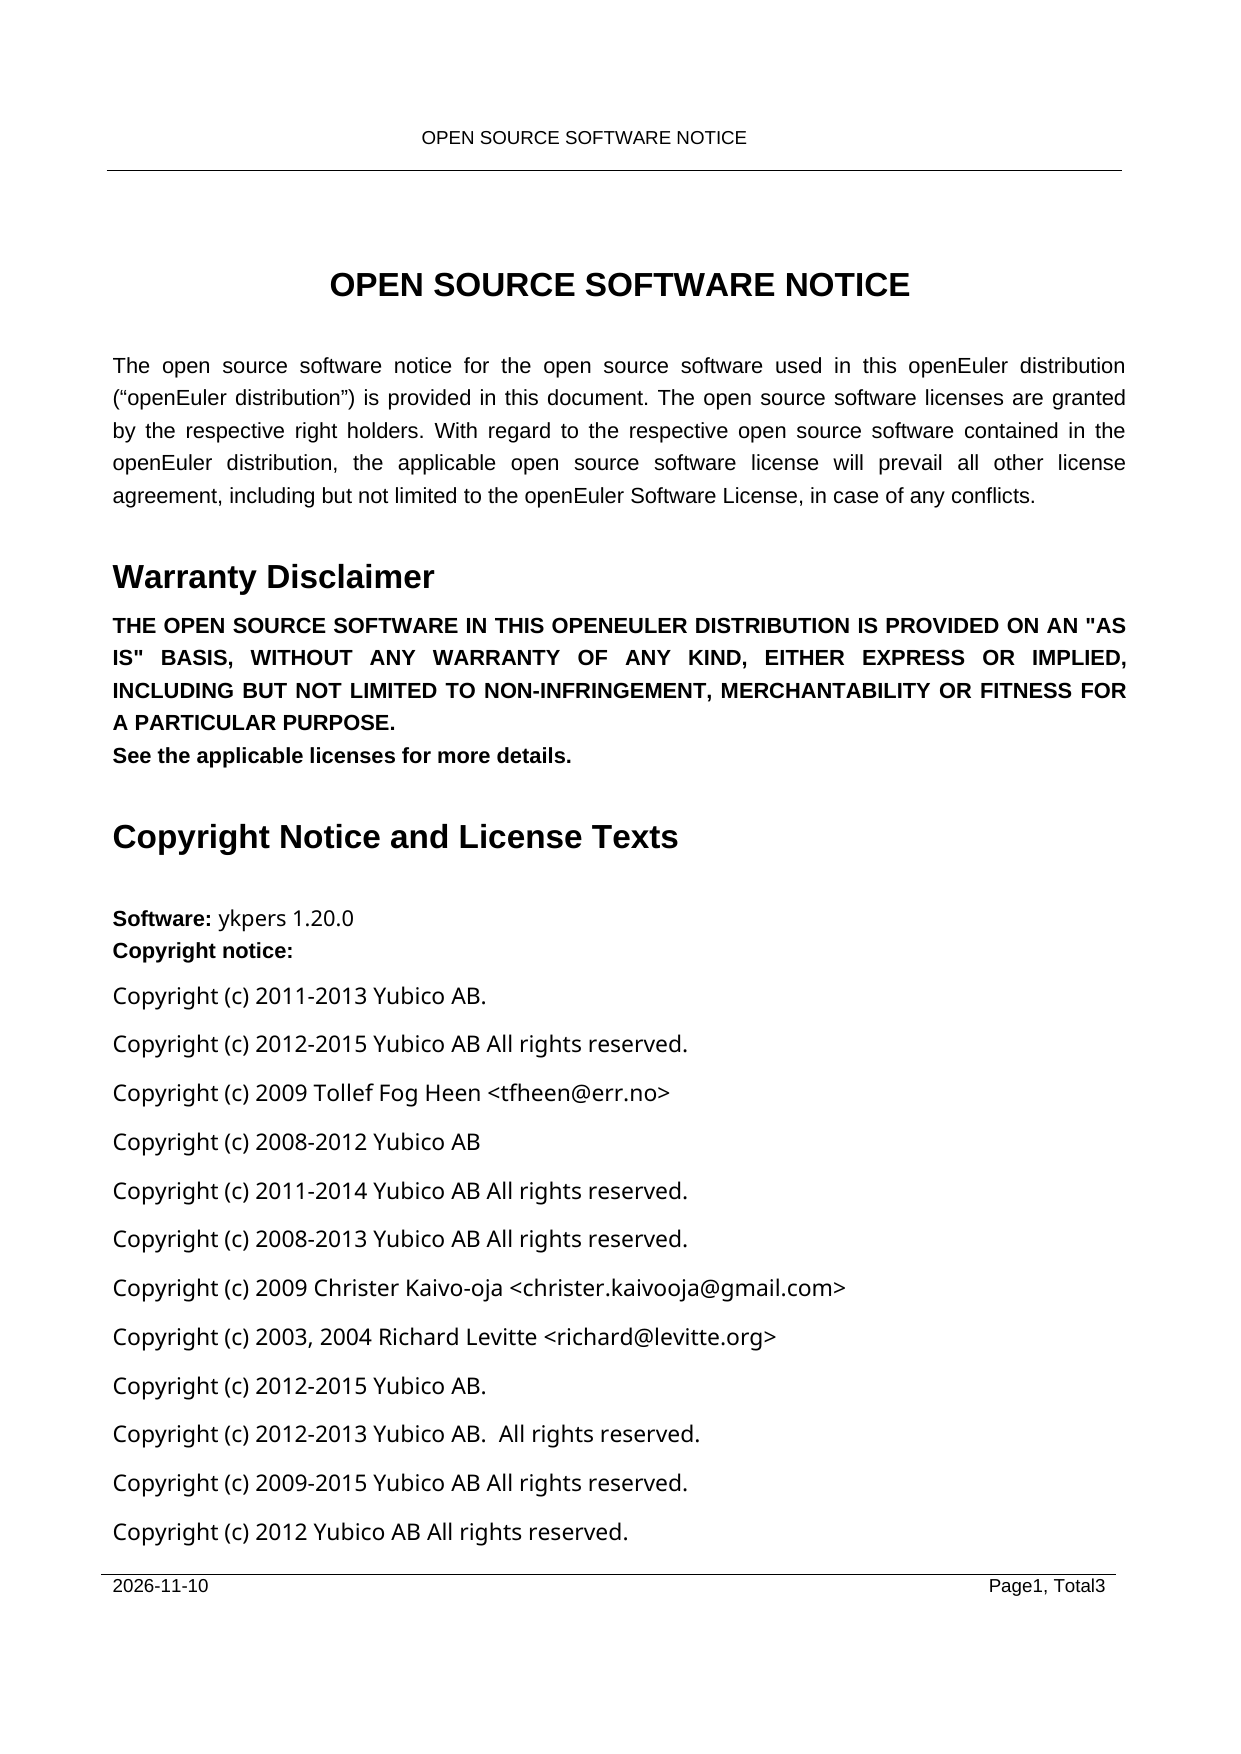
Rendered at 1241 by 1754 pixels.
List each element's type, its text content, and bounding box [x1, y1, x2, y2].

text THE OPEN SOURCE SOFTWARE IN THIS OPENEULER DISTRIBUTION IS PROVIDED ON AN "AS IS" BASIS, WITHOUT ANY WARRANTY OF ANY KIND, EITHER EXPRESS OR IMPLIED, INCLUDING BUT NOT LIMITED TO NON-INFRINGEMENT, MERCHANTABILITY OR FITNESS FOR A PARTICULAR PURPOSE. See the applicable licenses for more details. [112, 609, 1128, 771]
text Copyright notice: [112, 934, 1128, 966]
text OPEN SOURCE SOFTWARE NOTICE [112, 251, 1128, 316]
text The open source software notice for the open source software used in this openEuler distribution (“openEuler distribution”) is provided in this document. The open source software licenses are granted by the respective right holders. With regard to the respective open source software contained in the openEuler distribution, the applicable open source software license will prevail all other license agreement, including but not limited to the openEuler Software License, in case of any conflicts. [112, 349, 1128, 511]
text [112, 979, 1128, 1548]
text Software: ykpers 1.20.0 [112, 901, 1128, 934]
text Copyright Notice and License Texts [112, 804, 1128, 869]
text Warranty Disclaimer [112, 544, 1128, 609]
